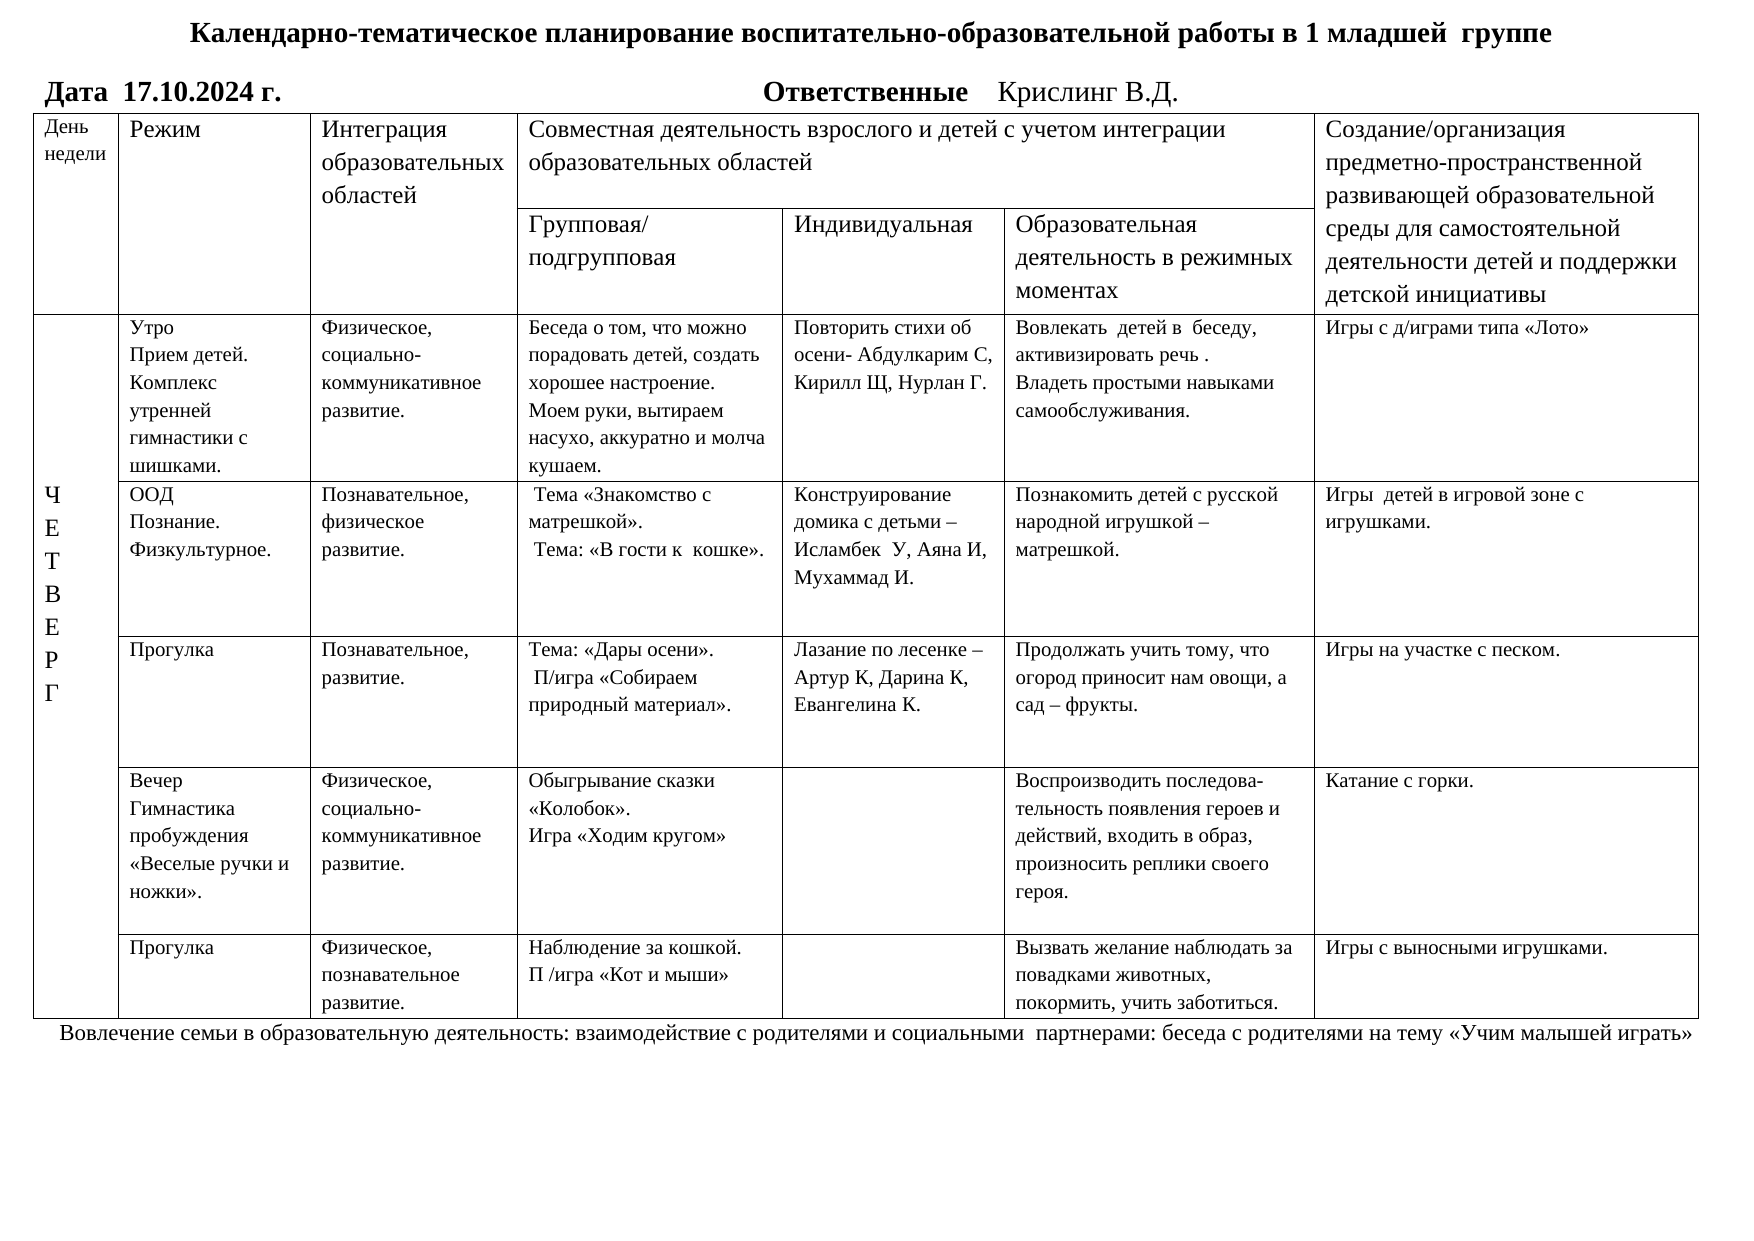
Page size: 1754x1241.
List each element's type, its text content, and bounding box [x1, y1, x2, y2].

table_cell Лазание по лесенке – Артур К, Дарина К, Евангелина К. [783, 637, 1004, 767]
table_cell Вызвать желание наблюдать за повадками животных, покормить, учить заботиться. [1005, 935, 1314, 1018]
text Календарно-тематическое планирование воспитательно-образовательной работы в 1 младшей группе [44, 15, 1698, 48]
table_cell Утро Прием детей. Комплекс утренней гимнастики с шишками. [119, 315, 310, 481]
table_cell Физическое, познавательное развитие. [311, 935, 517, 1018]
table_header Режим [119, 114, 310, 314]
table_cell Игры с выносными игрушками. [1315, 935, 1698, 1018]
table_cell Вовлекать детей в беседу, активизировать речь . Владеть простыми навыками самообслуживания. [1005, 315, 1314, 481]
table_cell Прогулка [119, 637, 310, 767]
table_cell Воспроизводить последова-тельность появления героев и действий, входить в образ, произносить реплики своего героя. [1005, 768, 1314, 934]
table_cell Конструирование домика с детьми – Исламбек У, Аяна И, Мухаммад И. [783, 482, 1004, 636]
table_cell Вечер Гимнастика пробуждения «Веселые ручки и ножки». [119, 768, 310, 934]
table_cell Беседа о том, что можно порадовать детей, создать хорошее настроение. Моем руки, вытираем насухо, аккуратно и молча кушаем. [518, 315, 782, 481]
text Дата 17.10.2024 г. Ответственные Крислинг В.Д. [44, 74, 1698, 108]
table_cell Прогулка [119, 935, 310, 1018]
table_header Интеграция образовательных областей [311, 114, 517, 314]
table_cell Индивидуальная [783, 209, 1004, 314]
table_cell Физическое, социально-коммуникативное развитие. [311, 315, 517, 481]
table_cell Тема: «Дары осени». П/игра «Собираем природный материал». [518, 637, 782, 767]
table_cell Познавательное, физическое развитие. [311, 482, 517, 636]
table_cell [783, 768, 1004, 934]
table_cell Наблюдение за кошкой. П /игра «Кот и мыши» [518, 935, 782, 1018]
table_cell Тема «Знакомство с матрешкой». Тема: «В гости к кошке». [518, 482, 782, 636]
table_cell Ч Е Т В Е Р Г [34, 315, 118, 1018]
table_cell Игры детей в игровой зоне с игрушками. [1315, 482, 1698, 636]
table_cell Физическое, социально-коммуникативное развитие. [311, 768, 517, 934]
text Вовлечение семьи в образовательную деятельность: взаимодействие с родителями и социальными партнерами: беседа с родителями на тему «Учим малышей играть» [59, 1019, 1698, 1045]
table_cell [783, 935, 1004, 1018]
table_cell Игры на участке с песком. [1315, 637, 1698, 767]
table_cell Групповая/подгрупповая [518, 209, 782, 314]
table_cell Познакомить детей с русской народной игрушкой – матрешкой. [1005, 482, 1314, 636]
table_cell ООД Познание. Физкультурное. [119, 482, 310, 636]
table_cell Катание с горки. [1315, 768, 1698, 934]
table_cell Обыгрывание сказки «Колобок». Игра «Ходим кругом» [518, 768, 782, 934]
table_cell Познавательное, развитие. [311, 637, 517, 767]
table_cell Продолжать учить тому, что огород приносит нам овощи, а сад – фрукты. [1005, 637, 1314, 767]
table_cell Повторить стихи об осени- Абдулкарим С, Кирилл Щ, Нурлан Г. [783, 315, 1004, 481]
table_cell Игры с д/играми типа «Лото» [1315, 315, 1698, 481]
table_cell Образовательная деятельность в режимных моментах [1005, 209, 1314, 314]
table_header День недели [34, 114, 118, 314]
table_header Совместная деятельность взрослого и детей с учетом интеграции образовательных областей [518, 114, 1314, 208]
table_header Создание/организация предметно-пространственной развивающей образовательной среды для самостоятельной деятельности детей и поддержки детской инициативы [1315, 114, 1698, 314]
